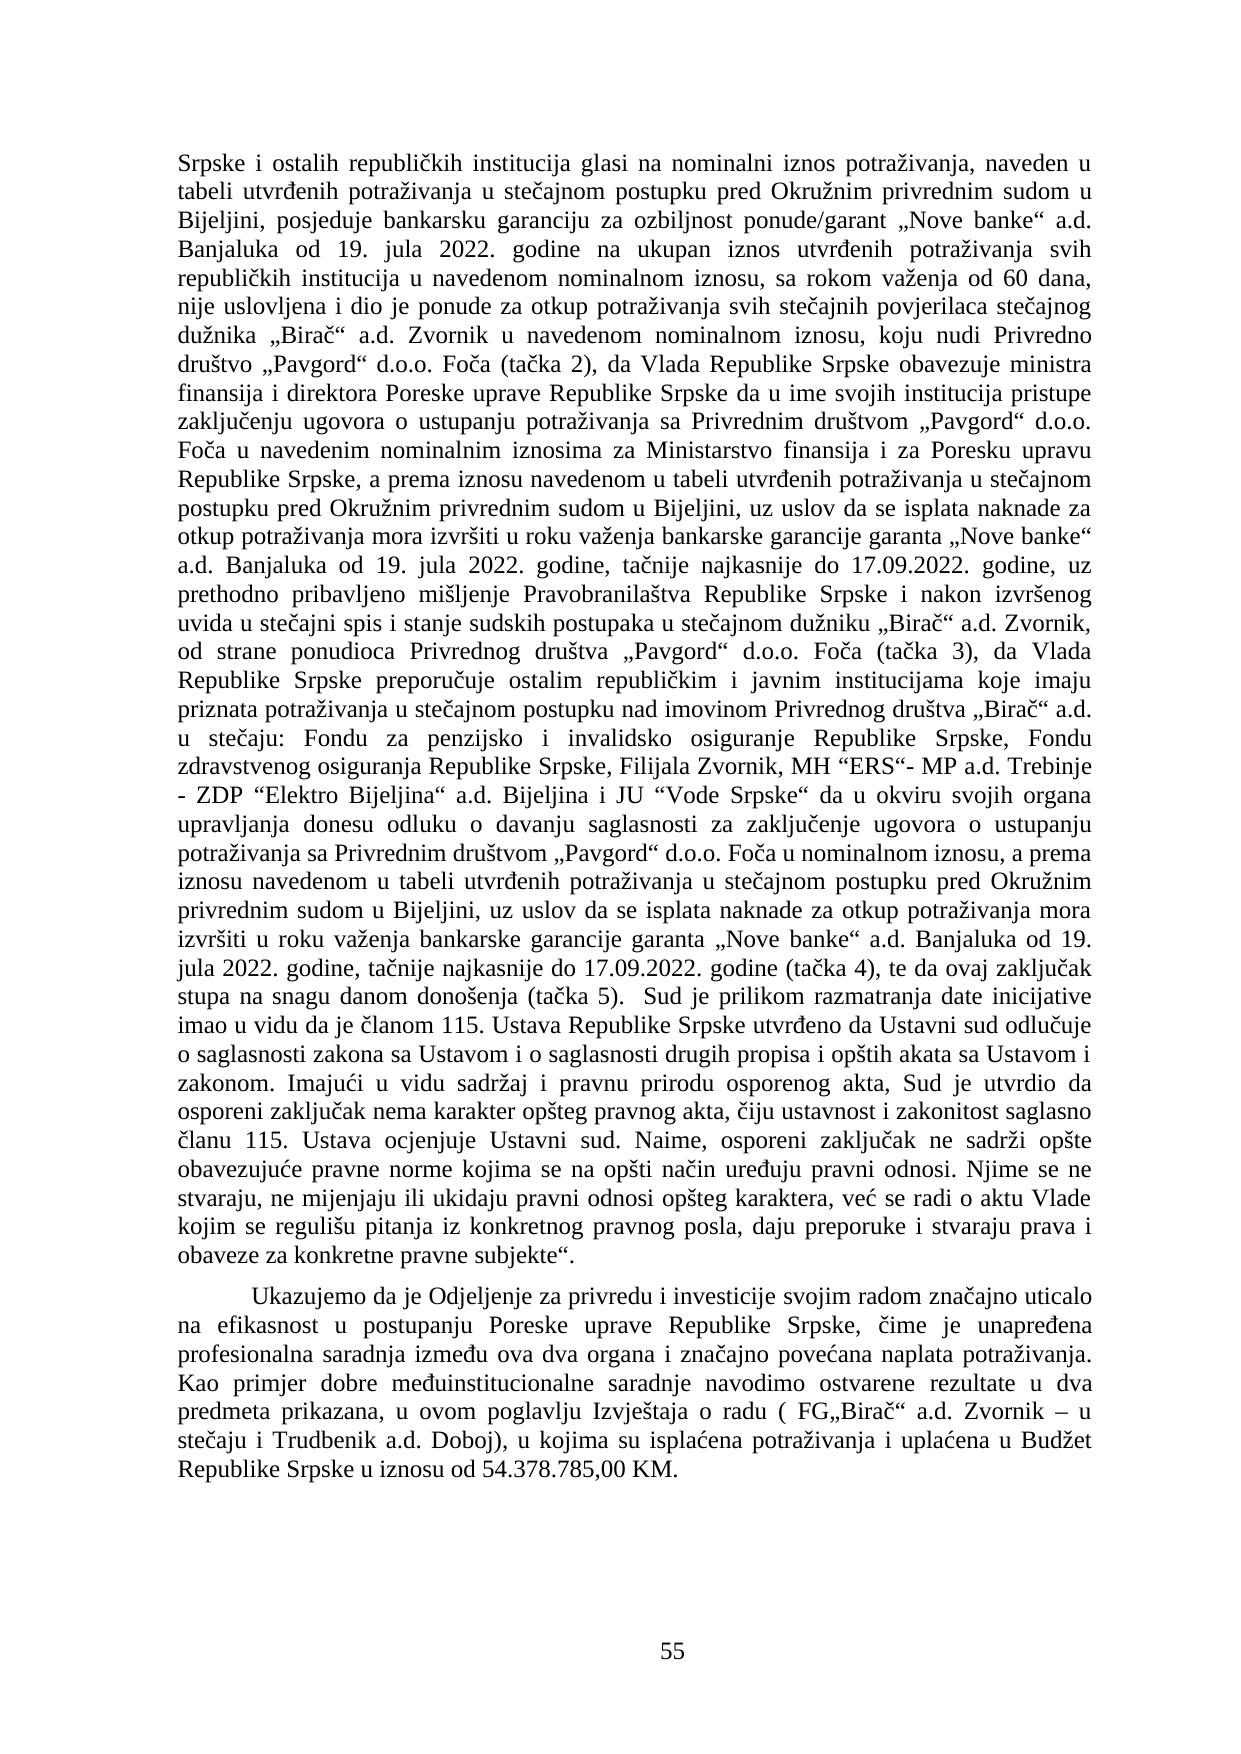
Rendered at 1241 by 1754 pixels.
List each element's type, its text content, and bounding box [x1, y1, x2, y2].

text Ukazujemo da je Odjeljenje za privredu i investicije svojim radom značajno uticalo na efikasnost u postupanju Poreske uprave Republike Srpske, čime je unapređena profesionalna saradnja između ova dva organa i značajno povećana naplata potraživanja. Kao primjer dobre međuinstitucionalne saradnje navodimo ostvarene rezultate u dva predmeta prikazana, u ovom poglavlju Izvještaja o radu ( FG„Birač“ a.d. Zvornik – u stečaju i Trudbenik a.d. Doboj), u kojima su isplaćena potraživanja i uplaćena u Budžet Republike Srpske u iznosu od 54.378.785,00 KM. [177, 1281, 1092, 1483]
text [177, 148, 1092, 1269]
